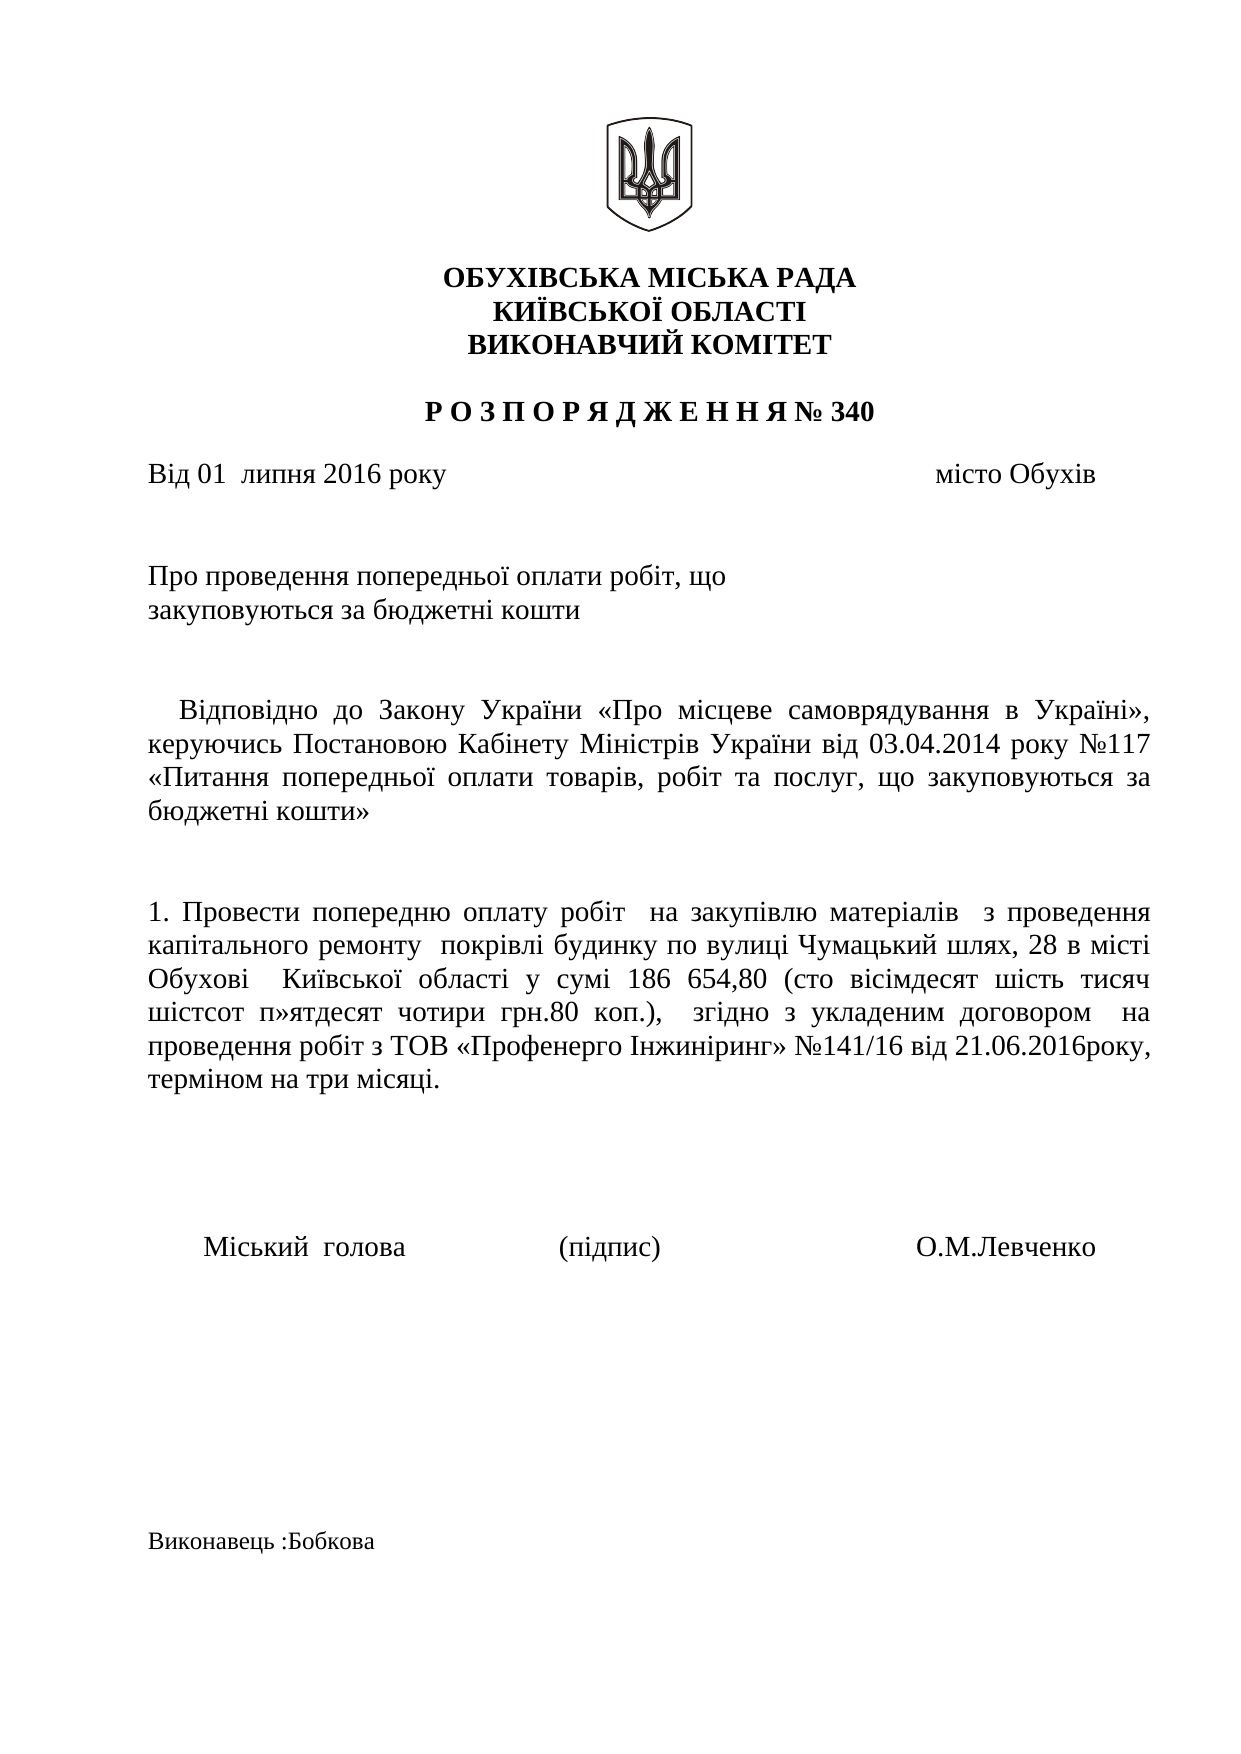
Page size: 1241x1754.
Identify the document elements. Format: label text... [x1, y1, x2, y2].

text Р О З П О Р Я Д Ж Е Н Н Я № 340 [148, 394, 1152, 428]
text Відповідно до Закону України «Про місцеве самоврядування в Україні», керуючись Постановою Кабінету Міністрів України від 03.04.2014 року №117 «Питання попередньої оплати товарів, робіт та послуг, що закуповуються за бюджетні кошти» [148, 692, 1152, 827]
text Від 01 липня 2016 року місто Обухів [148, 457, 1152, 490]
text закуповуються за бюджетні кошти [148, 592, 1152, 625]
text Виконавець :Бобкова [148, 1526, 1152, 1555]
text ОБУХІВСЬКА МІСЬКА РАДА [148, 260, 1152, 294]
text КИЇВСЬКОЇ ОБЛАСТІ [148, 294, 1152, 327]
text Міський голова (підпис) О.М.Левченко [148, 1229, 1152, 1263]
text ВИКОНАВЧИЙ КОМІТЕТ [148, 327, 1152, 361]
text 1. Провести попередню оплату робіт на закупівлю матеріалів з проведення капітального ремонту покрівлі будинку по вулиці Чумацький шлях, 28 в місті Обухові Київської області у сумі 186 654,80 (сто вісімдесят шість тисяч шістсот п»ятдесят чотири грн.80 коп.), згідно з укладеним договором на проведення робіт з ТОВ «Профенерго Інжиніринг» №141/16 від 21.06.2016року, терміном на три місяці. [148, 894, 1152, 1095]
text Про проведення попередньої оплати робіт, що [148, 558, 1152, 592]
